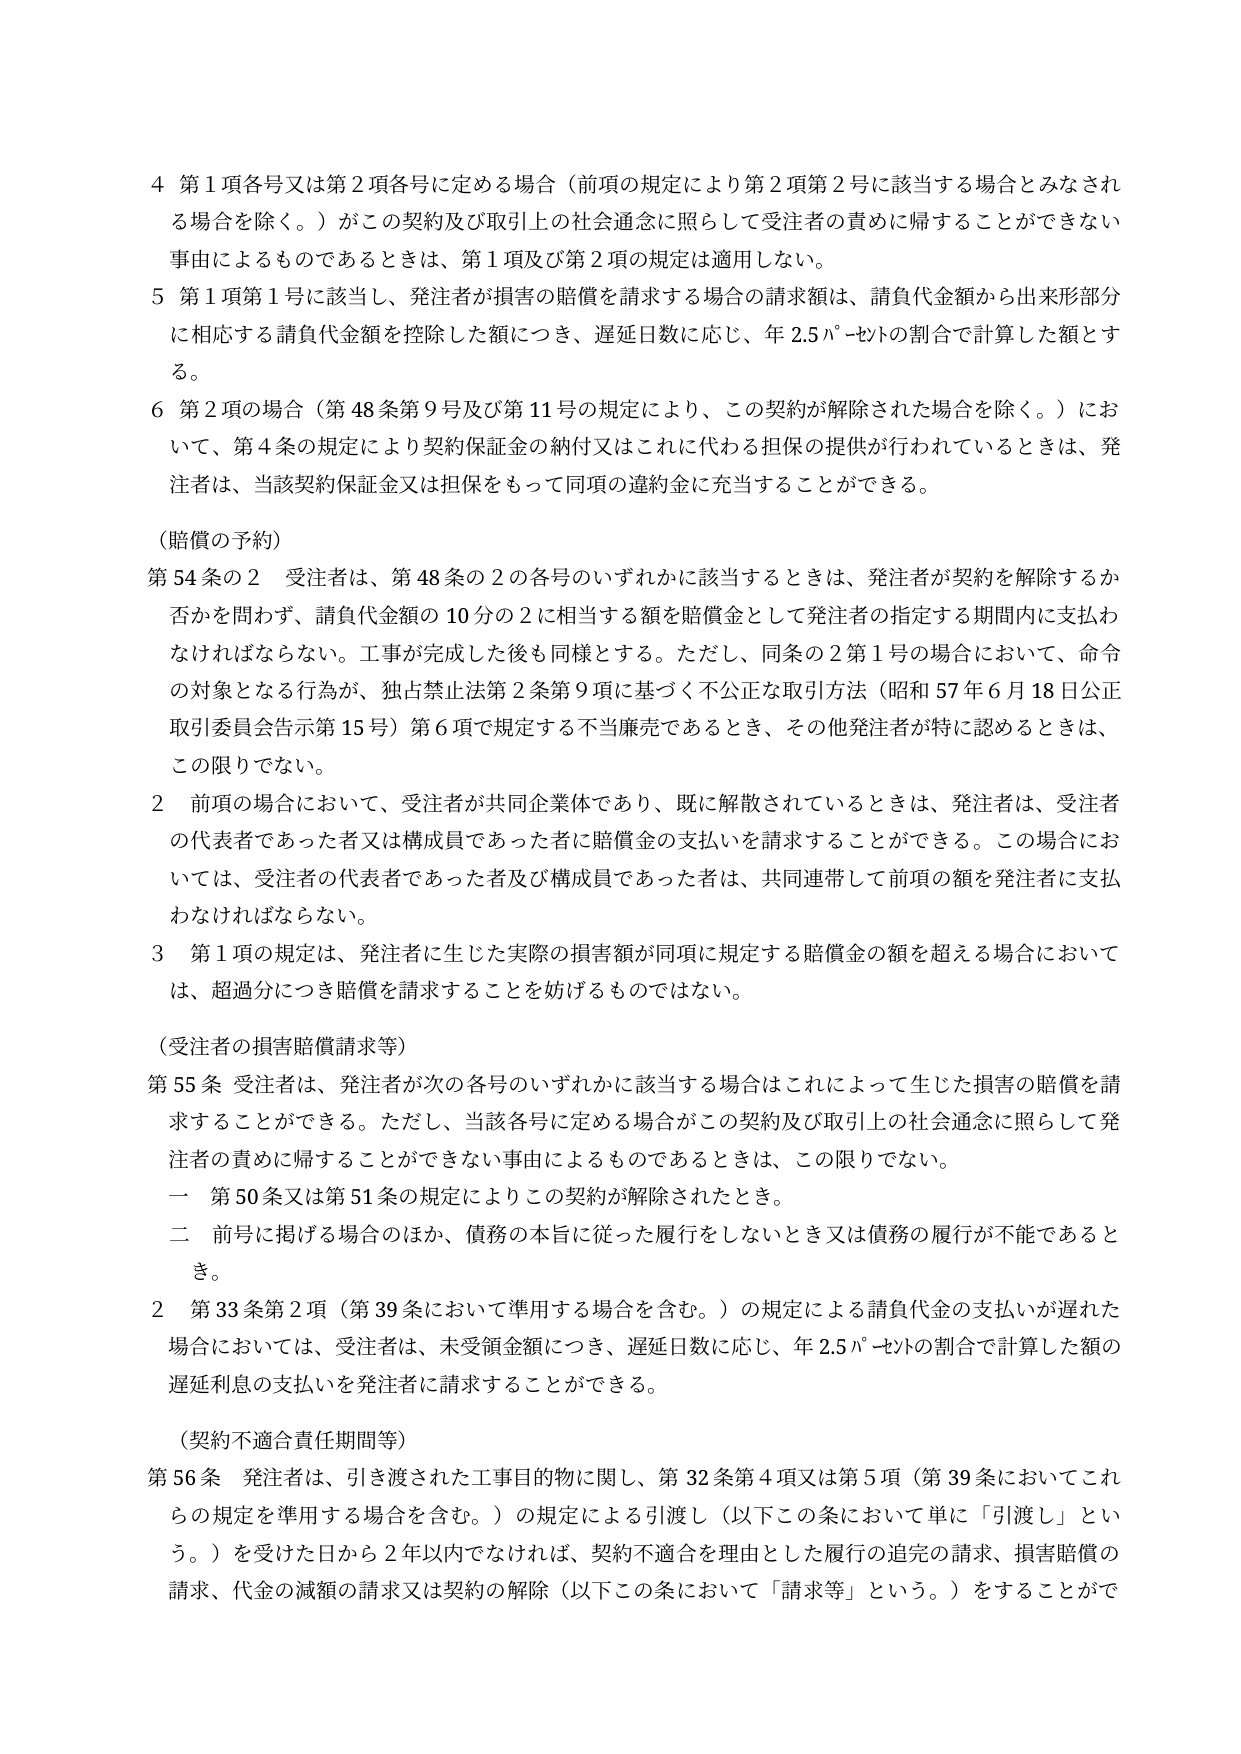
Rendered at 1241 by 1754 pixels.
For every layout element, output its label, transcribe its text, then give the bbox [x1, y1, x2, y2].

text （受注者の損害賠償請求等） [148, 1027, 1122, 1064]
text ４ 第１項各号又は第２項各号に定める場合（前項の規定により第２項第２号に該当する場合とみなされる場合を除く。）がこの契約及び取引上の社会通念に照らして受注者の責めに帰することができない事由によるものであるときは、第１項及び第２項の規定は適用しない。 [148, 164, 1122, 277]
text ２ 第33条第２項（第39条において準用する場合を含む。）の規定による請負代金の支払いが遅れた場合においては、受注者は、未受領金額につき、遅延日数に応じ、年2.5ﾊﾟｰｾﾝﾄの割合で計算した額の遅延利息の支払いを発注者に請求することができる。 [148, 1289, 1122, 1402]
text ６ 第２項の場合（第48条第９号及び第11号の規定により、この契約が解除された場合を除く。）において、第４条の規定により契約保証金の納付又はこれに代わる担保の提供が行われているときは、発注者は、当該契約保証金又は担保をもって同項の違約金に充当することができる。 [148, 389, 1122, 502]
text （契約不適合責任期間等） [148, 1421, 1122, 1458]
text ２ 前項の場合において、受注者が共同企業体であり、既に解散されているときは、発注者は、受注者の代表者であった者又は構成員であった者に賠償金の支払いを請求することができる。この場合においては、受注者の代表者であった者及び構成員であった者は、共同連帯して前項の額を発注者に支払わなければならない。 [148, 783, 1122, 933]
text ３ 第１項の規定は、発注者に生じた実際の損害額が同項に規定する賠償金の額を超える場合においては、超過分につき賠償を請求することを妨げるものではない。 [148, 933, 1122, 1008]
text 一 第50条又は第51条の規定によりこの契約が解除されたとき。 [148, 1177, 1122, 1214]
text 第54条の２ 受注者は、第48条の２の各号のいずれかに該当するときは、発注者が契約を解除するか否かを問わず、請負代金額の10分の２に相当する額を賠償金として発注者の指定する期間内に支払わなければならない。工事が完成した後も同様とする。ただし、同条の２第１号の場合において、命令の対象となる行為が、独占禁止法第２条第９項に基づく不公正な取引方法（昭和57年６月18日公正取引委員会告示第15号）第６項で規定する不当廉売であるとき、その他発注者が特に認めるときは、この限りでない。 [148, 558, 1122, 783]
text 二 前号に掲げる場合のほか、債務の本旨に従った履行をしないとき又は債務の履行が不能であるとき。 [169, 1214, 1122, 1289]
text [148, 1458, 1122, 1608]
text 第55条 受注者は、発注者が次の各号のいずれかに該当する場合はこれによって生じた損害の賠償を請求することができる。ただし、当該各号に定める場合がこの契約及び取引上の社会通念に照らして発注者の責めに帰することができない事由によるものであるときは、この限りでない。 [148, 1064, 1122, 1177]
text （賠償の予約） [148, 521, 1122, 558]
text ５ 第１項第１号に該当し、発注者が損害の賠償を請求する場合の請求額は、請負代金額から出来形部分に相応する請負代金額を控除した額につき、遅延日数に応じ、年2.5ﾊﾟｰｾﾝﾄの割合で計算した額とする。 [148, 277, 1122, 389]
